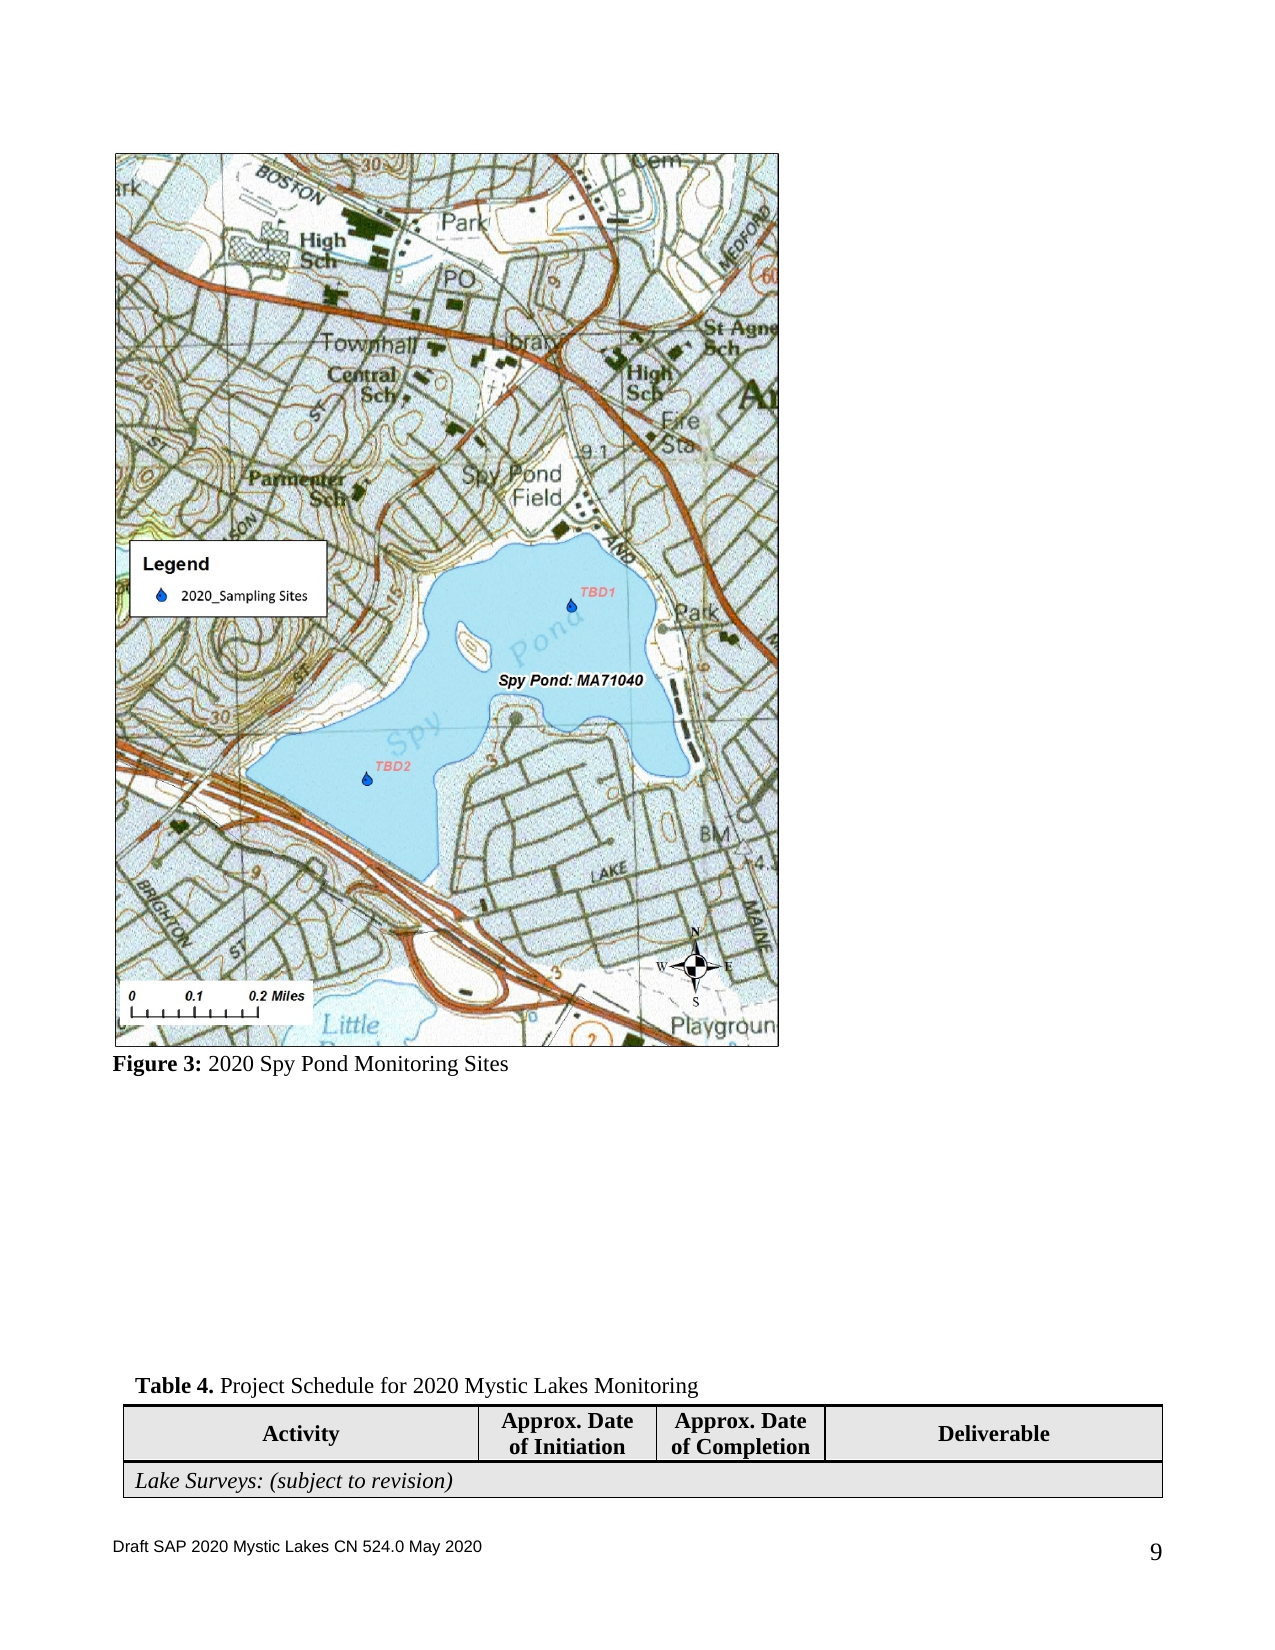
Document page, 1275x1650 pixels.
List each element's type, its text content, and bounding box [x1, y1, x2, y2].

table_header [124, 1366, 1162, 1404]
table_cell Activity [124, 1407, 478, 1459]
table_cell Approx. Date of Completion [657, 1407, 824, 1459]
table_cell Approx. Date of Initiation [479, 1407, 656, 1459]
table_cell Deliverable [826, 1407, 1162, 1459]
text Figure 3: 2020 Spy Pond Monitoring Sites [112, 1050, 1162, 1076]
table_cell Lake Surveys: (subject to revision) [124, 1463, 1162, 1497]
picture [112, 150, 780, 1051]
